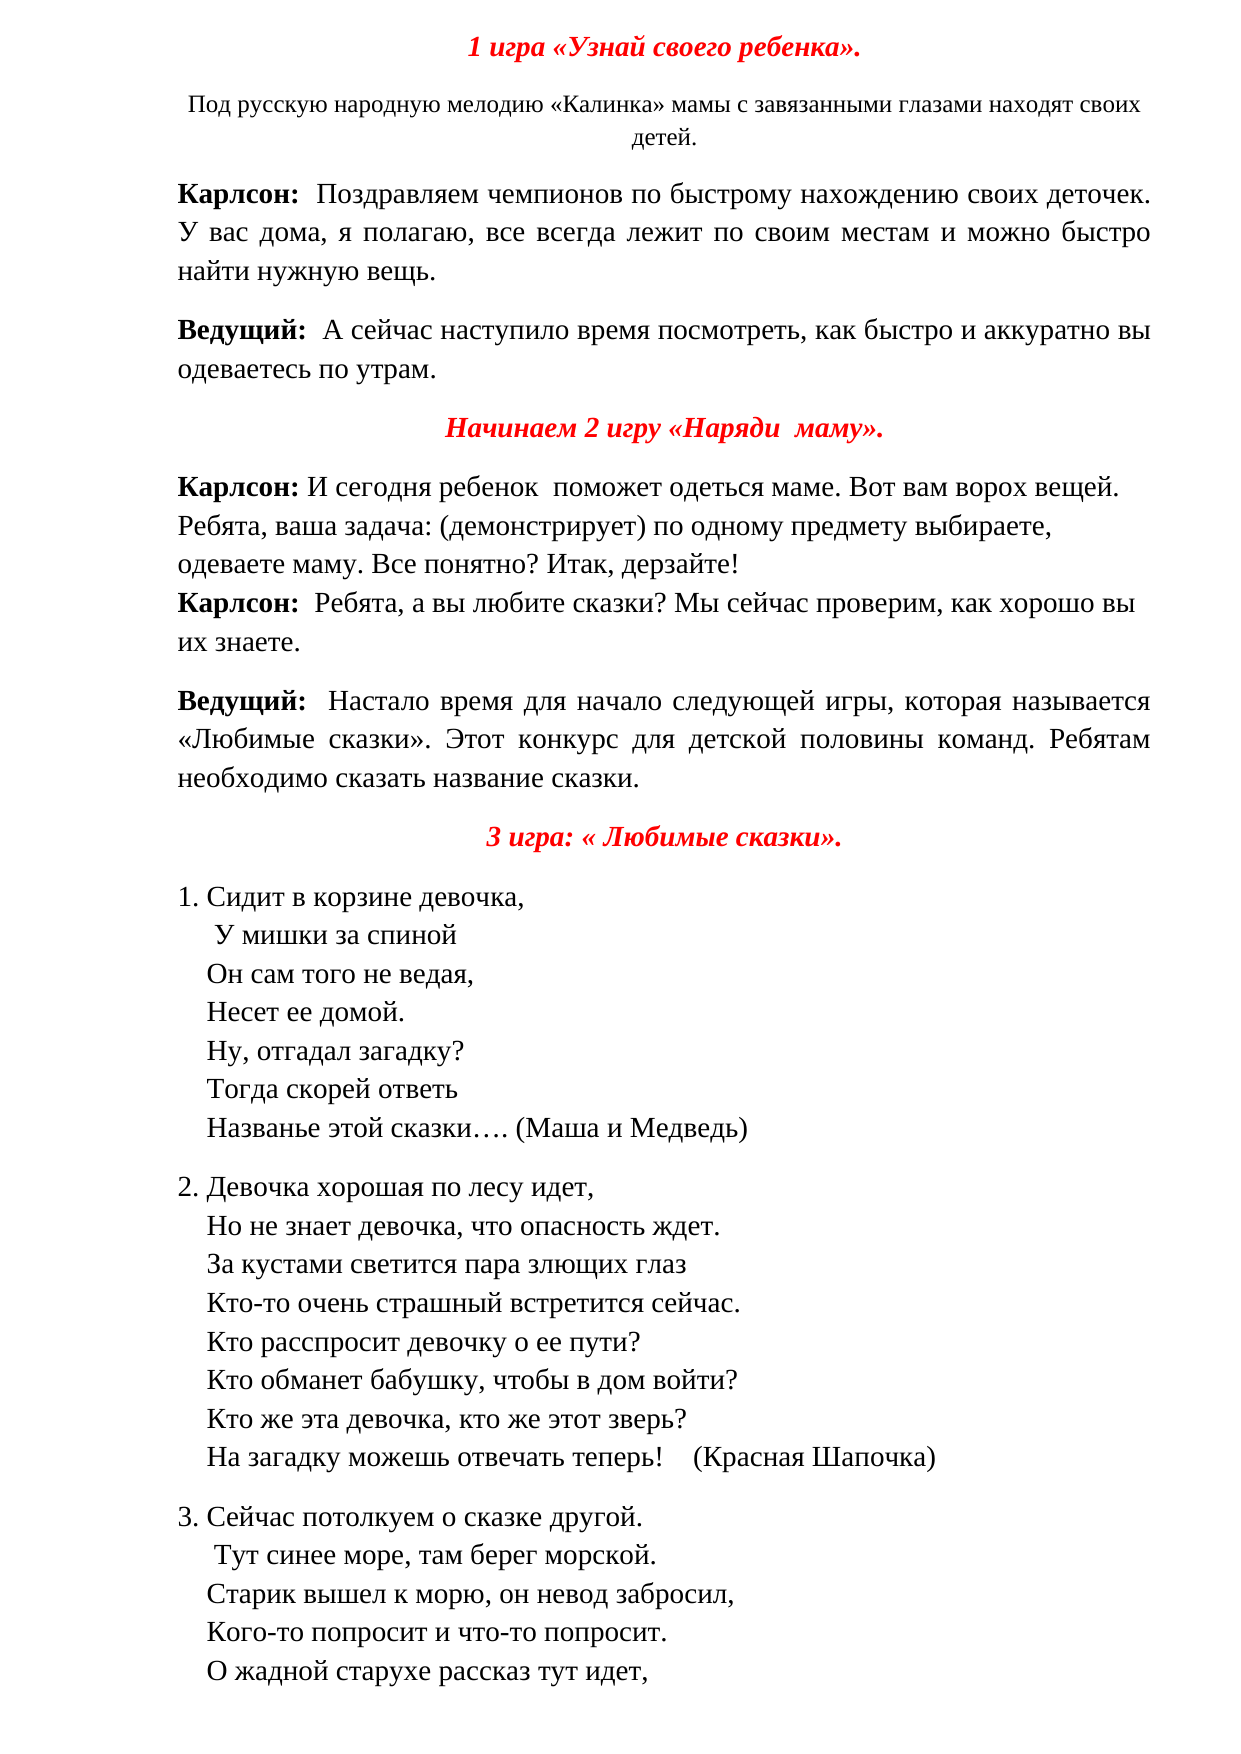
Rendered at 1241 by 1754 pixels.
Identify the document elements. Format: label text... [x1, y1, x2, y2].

text 1. Сидит в корзине девочка, У мишки за спиной Он сам того не ведая, Несет ее домой. Ну, отгадал загадку? Тогда скорей ответь Названье этой сказки…. (Маша и Медведь) [177, 879, 1152, 1144]
text Под русскую народную мелодию «Калинка» мамы с завязанными глазами находят своих детей. [177, 89, 1152, 151]
text 3 игра: « Любимые сказки». [177, 819, 1152, 853]
text Начинаем 2 игру «Наряди маму». [177, 410, 1152, 444]
text Карлсон: Поздравляем чемпионов по быстрому нахождению своих деточек. У вас дома, я полагаю, все всегда лежит по своим местам и можно быстро найти нужную вещь. [177, 176, 1152, 286]
text Ведущий: Настало время для начало следующей игры, которая называется «Любимые сказки». Этот конкурс для детской половины команд. Ребятам необходимо сказать название сказки. [177, 683, 1152, 794]
text 2. Девочка хорошая по лесу идет, Но не знает девочка, что опасность ждет. За кустами светится пара злющих глаз Кто-то очень страшный встретится сейчас. Кто расспросит девочку о ее пути? Кто обманет бабушку, чтобы в дом войти? Кто же эта девочка, кто же этот зверь? На загадку можешь отвечать теперь! (Красная Шапочка) [177, 1169, 1152, 1473]
text 1 игра «Узнай своего ребенка». [177, 29, 1152, 63]
text Ведущий: А сейчас наступило время посмотреть, как быстро и аккуратно вы одеваетесь по утрам. [177, 312, 1152, 384]
text Карлсон: И сегодня ребенок поможет одеться маме. Вот вам ворох вещей. Ребята, ваша задача: (демонстрирует) по одному предмету выбираете, одеваете маму. Все понятно? Итак, дерзайте! Карлсон: Ребята, а вы любите сказки? Мы сейчас проверим, как хорошо вы их знаете. [177, 469, 1152, 657]
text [177, 1499, 1152, 1686]
